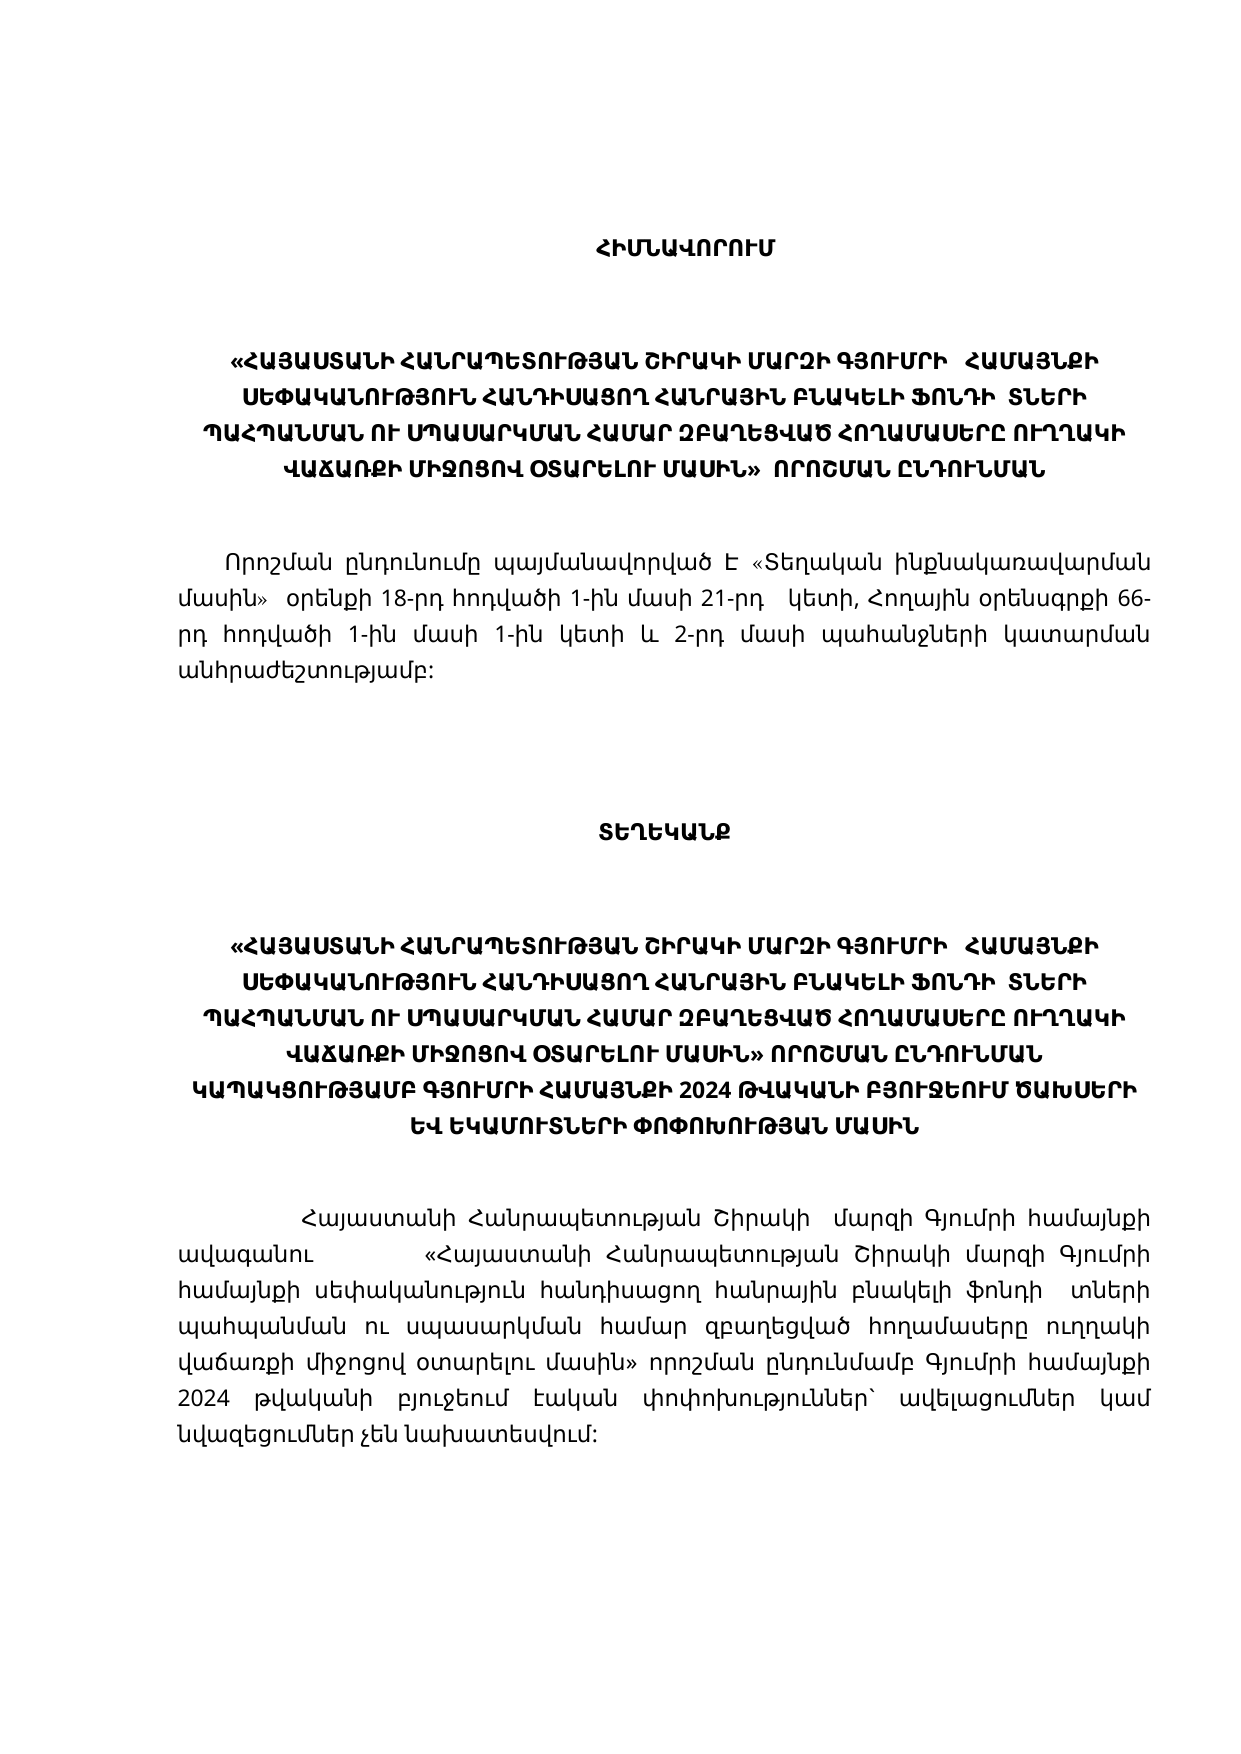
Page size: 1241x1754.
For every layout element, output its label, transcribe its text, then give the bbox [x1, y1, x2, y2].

text ՏԵՂԵԿԱՆՔ [177, 816, 1152, 848]
text Որոշման ընդունումը պայմանավորված Է Տեղական ինքնակառավարման մասին օրենքի 18-րդ հոդվածի 1-ին մասի 21-րդ կետի, Հողային օրենսգրքի 66-րդ հոդվածի 1-ին մասի 1-ին կետի և 2-րդ մասի պահանջների կատարման անհրաժեշտությամբ: [177, 546, 1152, 685]
text ՀԻՄՆԱՎՈՐՈՒՄ [177, 232, 1152, 263]
text Հայաստանի Հանրապետության Շիրակի մարզի Գյումրի համայնքի ավագանու «Հայաստանի Հանրապետության Շիրակի մարզի Գյումրի համայնքի սեփականություն հանդիսացող հանրային բնակելի ֆոնդի տների պահպանման ու սպասարկման համար զբաղեցված հողամասերը ուղղակի վաճառքի միջոցով օտարելու մասին» որոշման ընդունմամբ Գյումրի համայնքի 2024 թվականի բյուջեում էական փոփոխություններ` ավելացումներ կամ նվազեցումներ չեն նախատեսվում: [177, 1202, 1152, 1449]
text «ՀԱՅԱՍՏԱՆԻ ՀԱՆՐԱՊԵՏՈՒԹՅԱՆ ՇԻՐԱԿԻ ՄԱՐԶԻ ԳՅՈՒՄՐԻ ՀԱՄԱՅՆՔԻ ՍԵՓԱԿԱՆՈՒԹՅՈՒՆ ՀԱՆԴԻՍԱՑՈՂ ՀԱՆՐԱՅԻՆ ԲՆԱԿԵԼԻ ՖՈՆԴԻ ՏՆԵՐԻ ՊԱՀՊԱՆՄԱՆ ՈՒ ՍՊԱՍԱՐԿՄԱՆ ՀԱՄԱՐ ԶԲԱՂԵՑՎԱԾ ՀՈՂԱՄԱՍԵՐԸ ՈՒՂՂԱԿԻ ՎԱՃԱՌՔԻ ՄԻՋՈՑՈՎ ՕՏԱՐԵԼՈՒ ՄԱՍԻՆ» ՈՐՈՇՄԱՆ ԸՆԴՈՒՆՄԱՆ ԿԱՊԱԿՑՈՒԹՅԱՄԲ ԳՅՈՒՄՐԻ ՀԱՄԱՅՆՔԻ 2024 ԹՎԱԿԱՆԻ ԲՅՈՒՋԵՈՒՄ ԾԱԽՍԵՐԻ ԵՎ ԵԿԱՄՈՒՏՆԵՐԻ ՓՈՓՈԽՈՒԹՅԱՆ ՄԱՍԻՆ [177, 930, 1152, 1141]
text «ՀԱՅԱՍՏԱՆԻ ՀԱՆՐԱՊԵՏՈՒԹՅԱՆ ՇԻՐԱԿԻ ՄԱՐԶԻ ԳՅՈՒՄՐԻ ՀԱՄԱՅՆՔԻ ՍԵՓԱԿԱՆՈՒԹՅՈՒՆ ՀԱՆԴԻՍԱՑՈՂ ՀԱՆՐԱՅԻՆ ԲՆԱԿԵԼԻ ՖՈՆԴԻ ՏՆԵՐԻ ՊԱՀՊԱՆՄԱՆ ՈՒ ՍՊԱՍԱՐԿՄԱՆ ՀԱՄԱՐ ԶԲԱՂԵՑՎԱԾ ՀՈՂԱՄԱՍԵՐԸ ՈՒՂՂԱԿԻ ՎԱՃԱՌՔԻ ՄԻՋՈՑՈՎ ՕՏԱՐԵԼՈՒ ՄԱՍԻՆ» ՈՐՈՇՄԱՆ ԸՆԴՈՒՆՄԱՆ [177, 345, 1152, 484]
